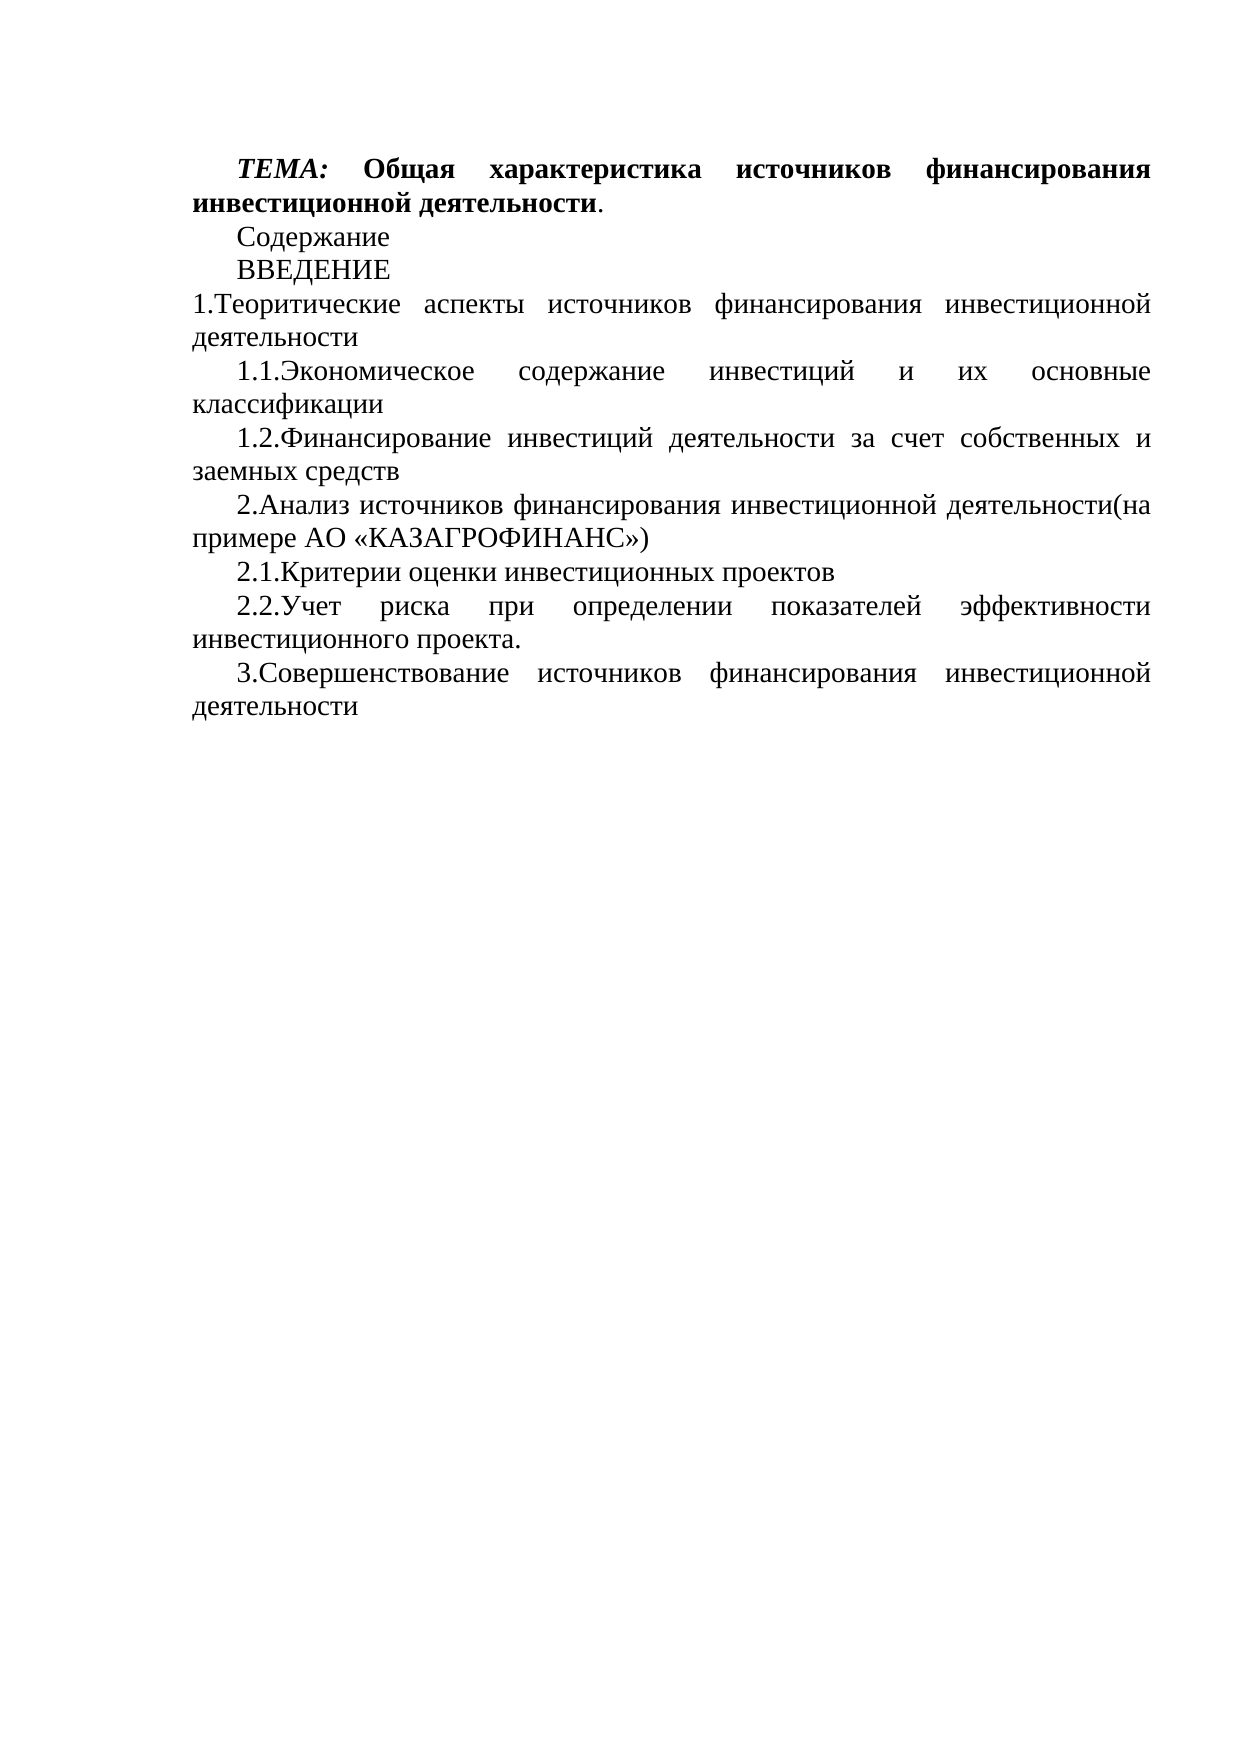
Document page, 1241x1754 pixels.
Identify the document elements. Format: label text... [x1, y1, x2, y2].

text ТЕМА: Общая характеристика источников финансирования инвестиционной деятельности. [192, 152, 1152, 219]
text ВВЕДЕНИЕ 1.Теоритические аспекты источников финансирования инвестиционной деятельности [192, 252, 1152, 353]
text 1.1.Экономическое содержание инвестиций и их основные классификации [192, 353, 1152, 420]
text 3.Совершенствование источников финансирования инвестиционной деятельности [192, 655, 1152, 722]
text 2.1.Критерии оценки инвестиционных проектов [192, 554, 1152, 588]
text 1.2.Финансирование инвестиций деятельности за счет собственных и заемных средств [192, 420, 1152, 487]
text Содержание [192, 219, 1152, 252]
text 2.Анализ источников финансирования инвестиционной деятельности(на примере АО «КАЗАГРОФИНАНС») [192, 487, 1152, 554]
text 2.2.Учет риска при определении показателей эффективности инвестиционного проекта. [192, 588, 1152, 655]
